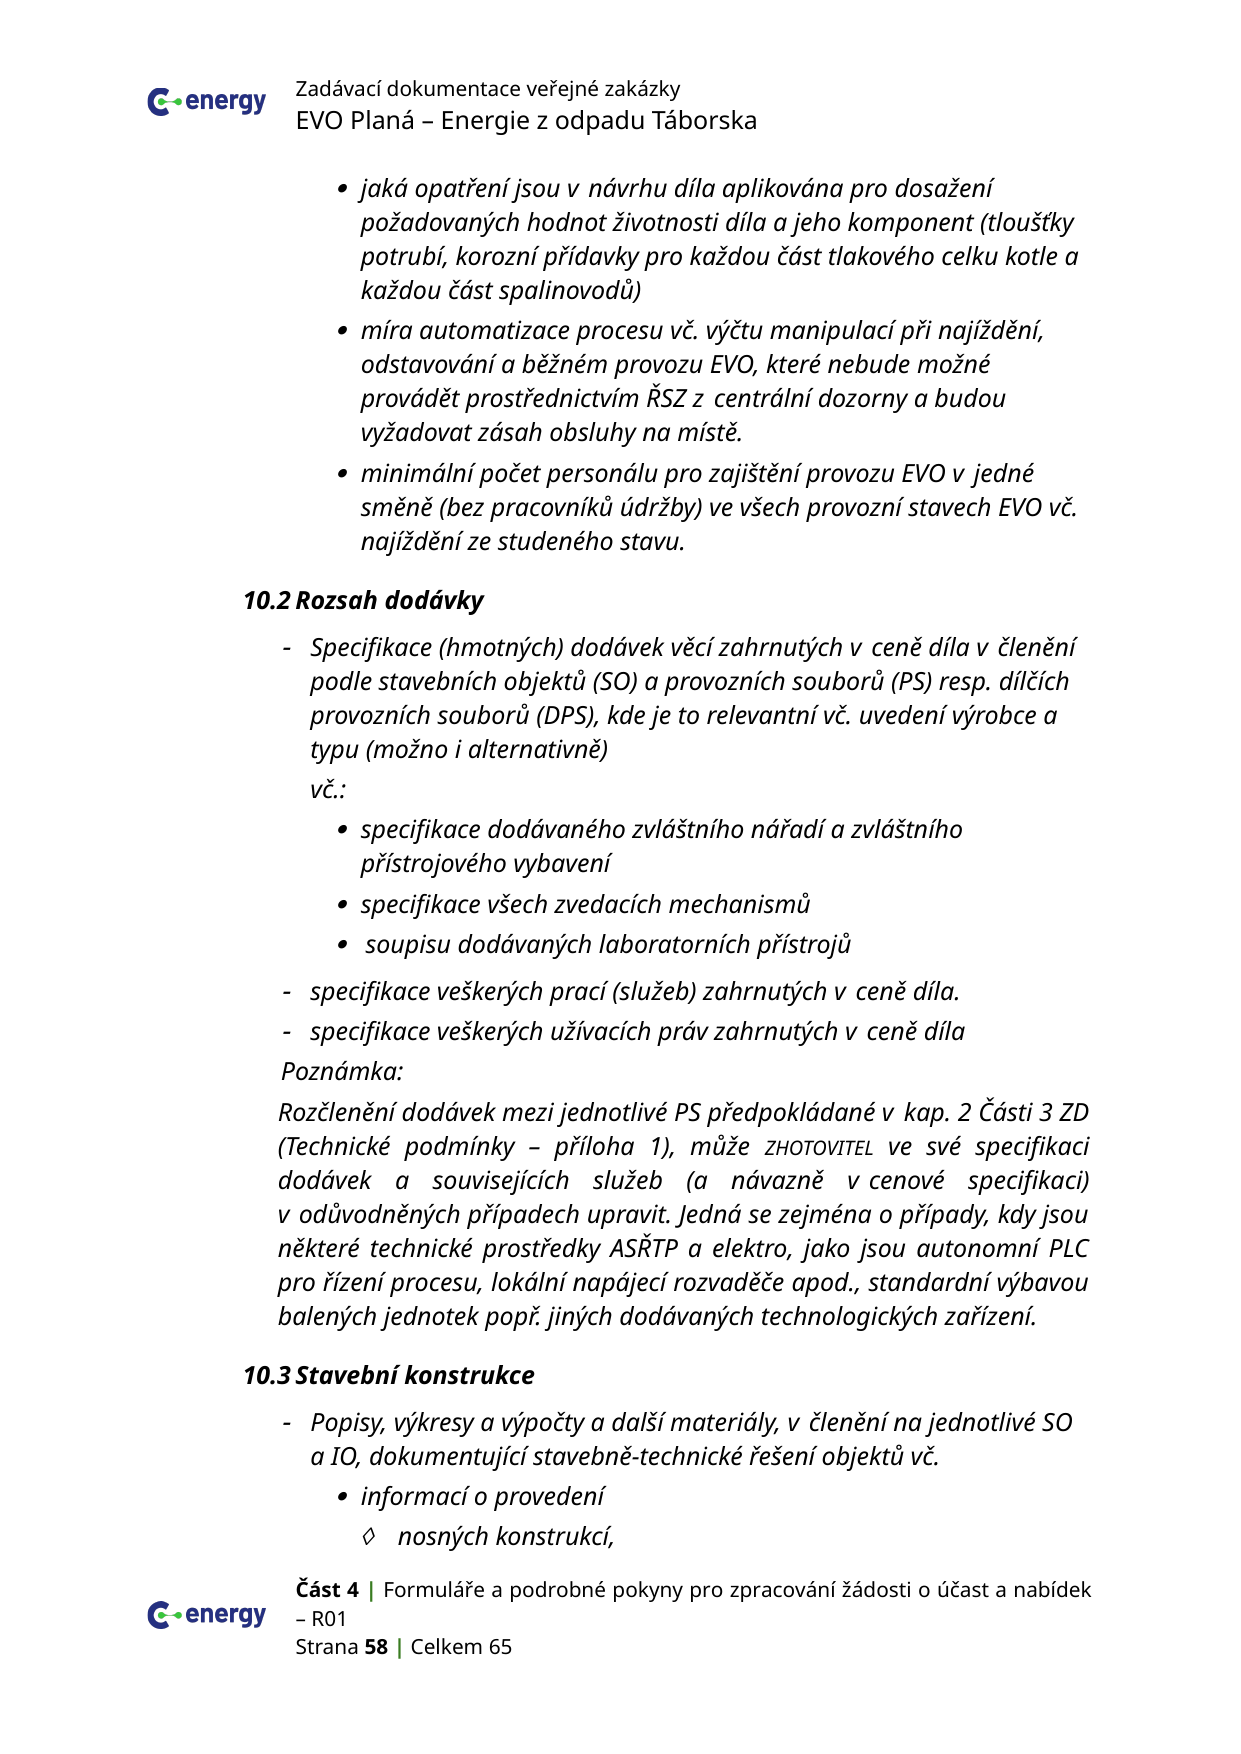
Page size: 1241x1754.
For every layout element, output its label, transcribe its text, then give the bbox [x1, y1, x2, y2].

list Stavební konstrukce [242, 1358, 1092, 1392]
list vč.: [310, 772, 1092, 806]
text míra automatizace procesu vč. výčtu manipulací při najíždění, odstavování a běžném provozu EVO, které nebude možné provádět prostřednictvím ŘSZ z centrální dozorny a budou vyžadovat zásah obsluhy na místě. [336, 313, 1092, 449]
text Specifikace (hmotných) dodávek věcí zahrnutých v ceně díla v členění podle stavebních objektů (SO) a provozních souborů (PS) resp. dílčích provozních souborů (DPS), kde je to relevantní vč. uvedení výrobce a typu (možno i alternativně) [281, 629, 1092, 765]
text minimální počet personálu pro zajištění provozu EVO v jedné směně (bez pracovníků údržby) ve všech provozní stavech EVO vč. najíždění ze studeného stavu. [336, 455, 1092, 558]
list nosných konstrukcí, [360, 1519, 1092, 1553]
text jaká opatření jsou v návrhu díla aplikována pro dosažení požadovaných hodnot životnosti díla a jeho komponent (tloušťky potrubí, korozní přídavky pro každou část tlakového celku kotle a každou část spalinovodů) [336, 170, 1092, 307]
text specifikace dodávaného zvláštního nářadí a zvláštního přístrojového vybavení [336, 812, 1092, 880]
text informací o provedení [336, 1478, 1092, 1513]
text Popisy, výkresy a výpočty a další materiály, v členění na jednotlivé SO a IO, dokumentující stavebně-technické řešení objektů vč. [281, 1404, 1092, 1472]
list Poznámka: [281, 1054, 1092, 1088]
text Rozčlenění dodávek mezi jednotlivé PS předpokládané v kap. 2 Části 3 ZD (Technické podmínky – příloha 1), může zhotovitel ve své specifikaci dodávek a souvisejících služeb (a návazně v cenové specifikaci) v odůvodněných případech upravit. Jedná se zejména o případy, kdy jsou některé technické prostředky ASŘTP a elektro, jako jsou autonomní PLC pro řízení procesu, lokální napájecí rozvaděče apod., standardní výbavou balených jednotek popř. jiných dodávaných technologických zařízení. [278, 1094, 1092, 1333]
picture [147, 1601, 266, 1629]
picture [147, 88, 266, 116]
text specifikace veškerých prací (služeb) zahrnutých v ceně díla. [281, 973, 1092, 1007]
text specifikace všech zvedacích mechanismů [336, 886, 1092, 920]
text specifikace veškerých užívacích práv zahrnutých v ceně díla [281, 1013, 1092, 1048]
list Rozsah dodávky [242, 583, 1092, 617]
text soupisu dodávaných laboratorních přístrojů [336, 927, 1092, 961]
